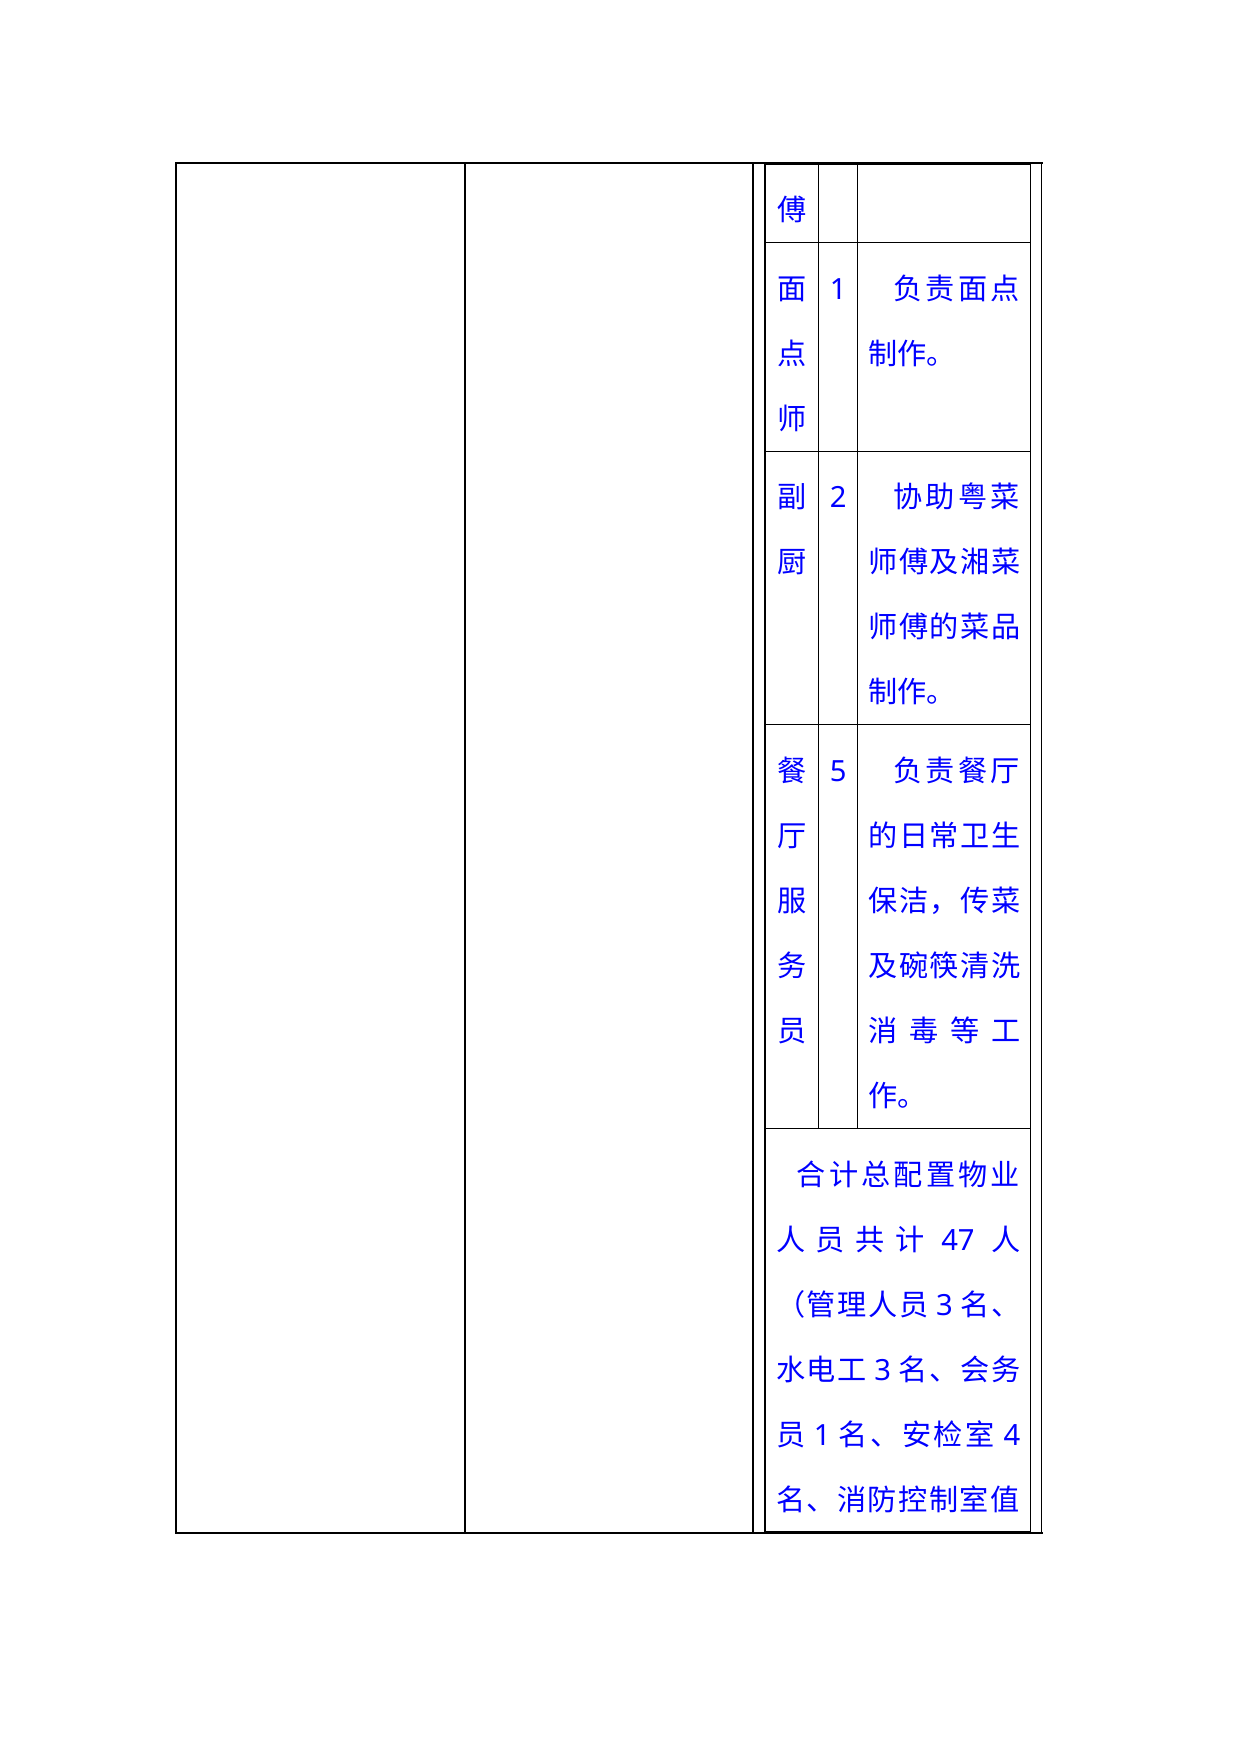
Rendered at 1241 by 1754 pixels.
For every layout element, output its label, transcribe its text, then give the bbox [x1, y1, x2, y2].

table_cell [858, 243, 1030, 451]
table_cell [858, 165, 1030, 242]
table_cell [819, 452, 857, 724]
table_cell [858, 452, 1030, 724]
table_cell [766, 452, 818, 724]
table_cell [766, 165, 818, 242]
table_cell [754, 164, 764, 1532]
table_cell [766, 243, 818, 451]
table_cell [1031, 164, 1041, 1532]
table_cell 1 [177, 164, 464, 1532]
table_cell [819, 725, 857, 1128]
table_cell [466, 164, 752, 1532]
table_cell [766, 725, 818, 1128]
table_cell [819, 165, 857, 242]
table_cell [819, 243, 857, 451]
